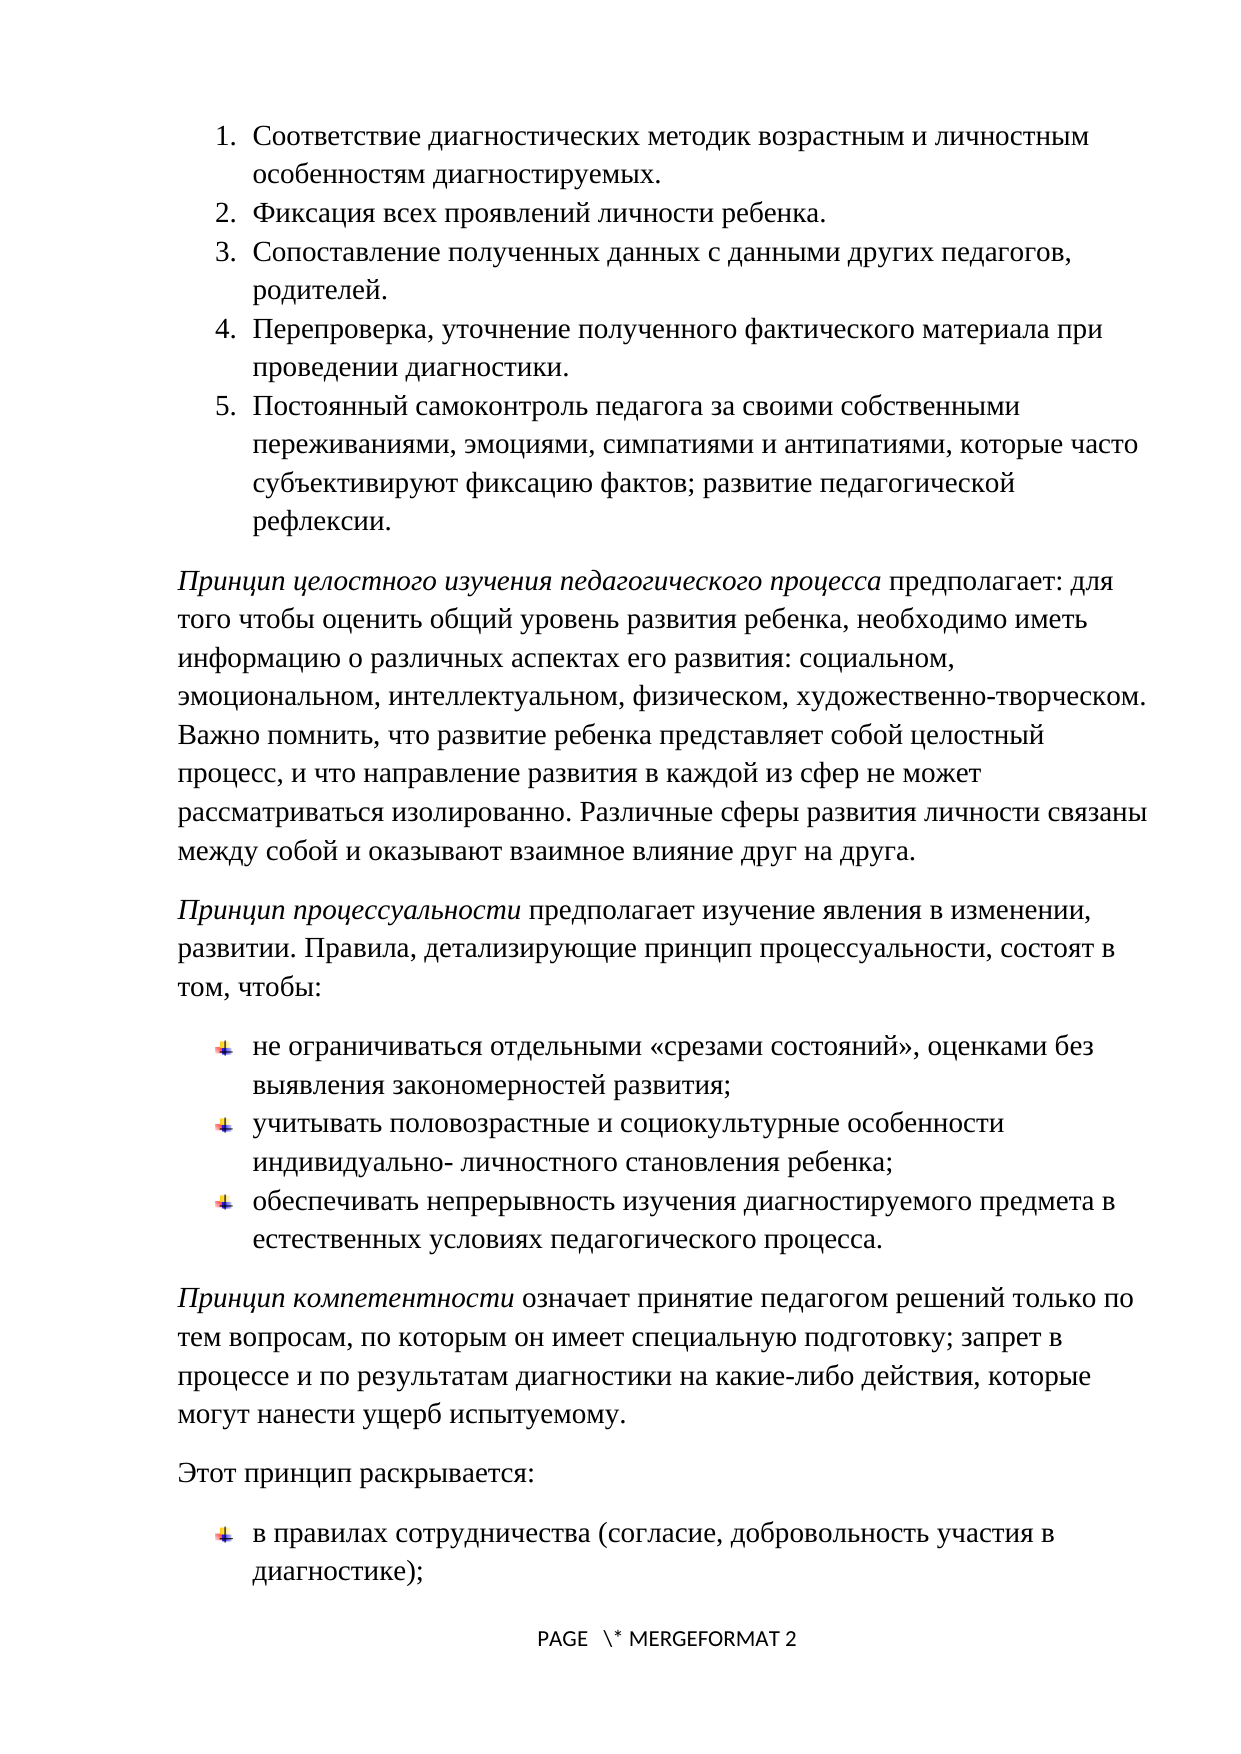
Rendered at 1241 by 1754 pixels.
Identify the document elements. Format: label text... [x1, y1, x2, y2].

list Фиксация всех проявлений личности ребенка. [215, 195, 1152, 229]
list не ограничиваться отдельными «срезами состояний», оценками без выявления закономерностей развития; [215, 1028, 1152, 1101]
picture [215, 1193, 233, 1210]
picture [215, 1116, 233, 1133]
list Сопоставление полученных данных с данными других педагогов, родителей. [215, 234, 1152, 306]
list в правилах сотрудничества (согласие, добровольность участия в диагностике); [215, 1515, 1152, 1587]
text Принцип целостного изучения педагогического процесса предполагает: для того чтобы оценить общий уровень развития ребенка, необходимо иметь информацию о различных аспектах его развития: социальном, эмоциональном, интеллектуальном, физическом, художественно-творческом. Важно помнить, что развитие ребенка представляет собой целостный процесс, и что направление развития в каждой из сфер не может рассматриваться изолированно. Различные сферы развития личности связаны между собой и оказывают взаимное влияние друг на друга. [177, 563, 1152, 866]
list учитывать половозрастные и социокультурные особенности индивидуально- личностного становления ребенка; [215, 1106, 1152, 1178]
text Принцип компетентности означает принятие педагогом решений только по тем вопросам, по которым он имеет специальную подготовку; запрет в процессе и по результатам диагностики на какие-либо действия, которые могут нанести ущерб испытуемому. [177, 1281, 1152, 1430]
picture [215, 1039, 233, 1056]
text Принцип процессуальности предполагает изучение явления в изменении, развитии. Правила, детализирующие принцип процессуальности, состоят в том, чтобы: [177, 892, 1152, 1003]
list Перепроверка, уточнение полученного фактического материала при проведении диагностики. [215, 311, 1152, 383]
list Постоянный самоконтроль педагога за своими собственными переживаниями, эмоциями, симпатиями и антипатиями, которые часто субъективируют фиксацию фактов; развитие педагогической рефлексии. [215, 388, 1152, 537]
list Соответствие диагностических методик возрастным и личностным особенностям диагностируемых. [215, 118, 1152, 190]
picture [215, 1525, 233, 1543]
text Этот принцип раскрывается: [177, 1456, 1152, 1489]
list обеспечивать непрерывность изучения диагностируемого предмета в естественных условиях педагогического процесса. [215, 1183, 1152, 1255]
